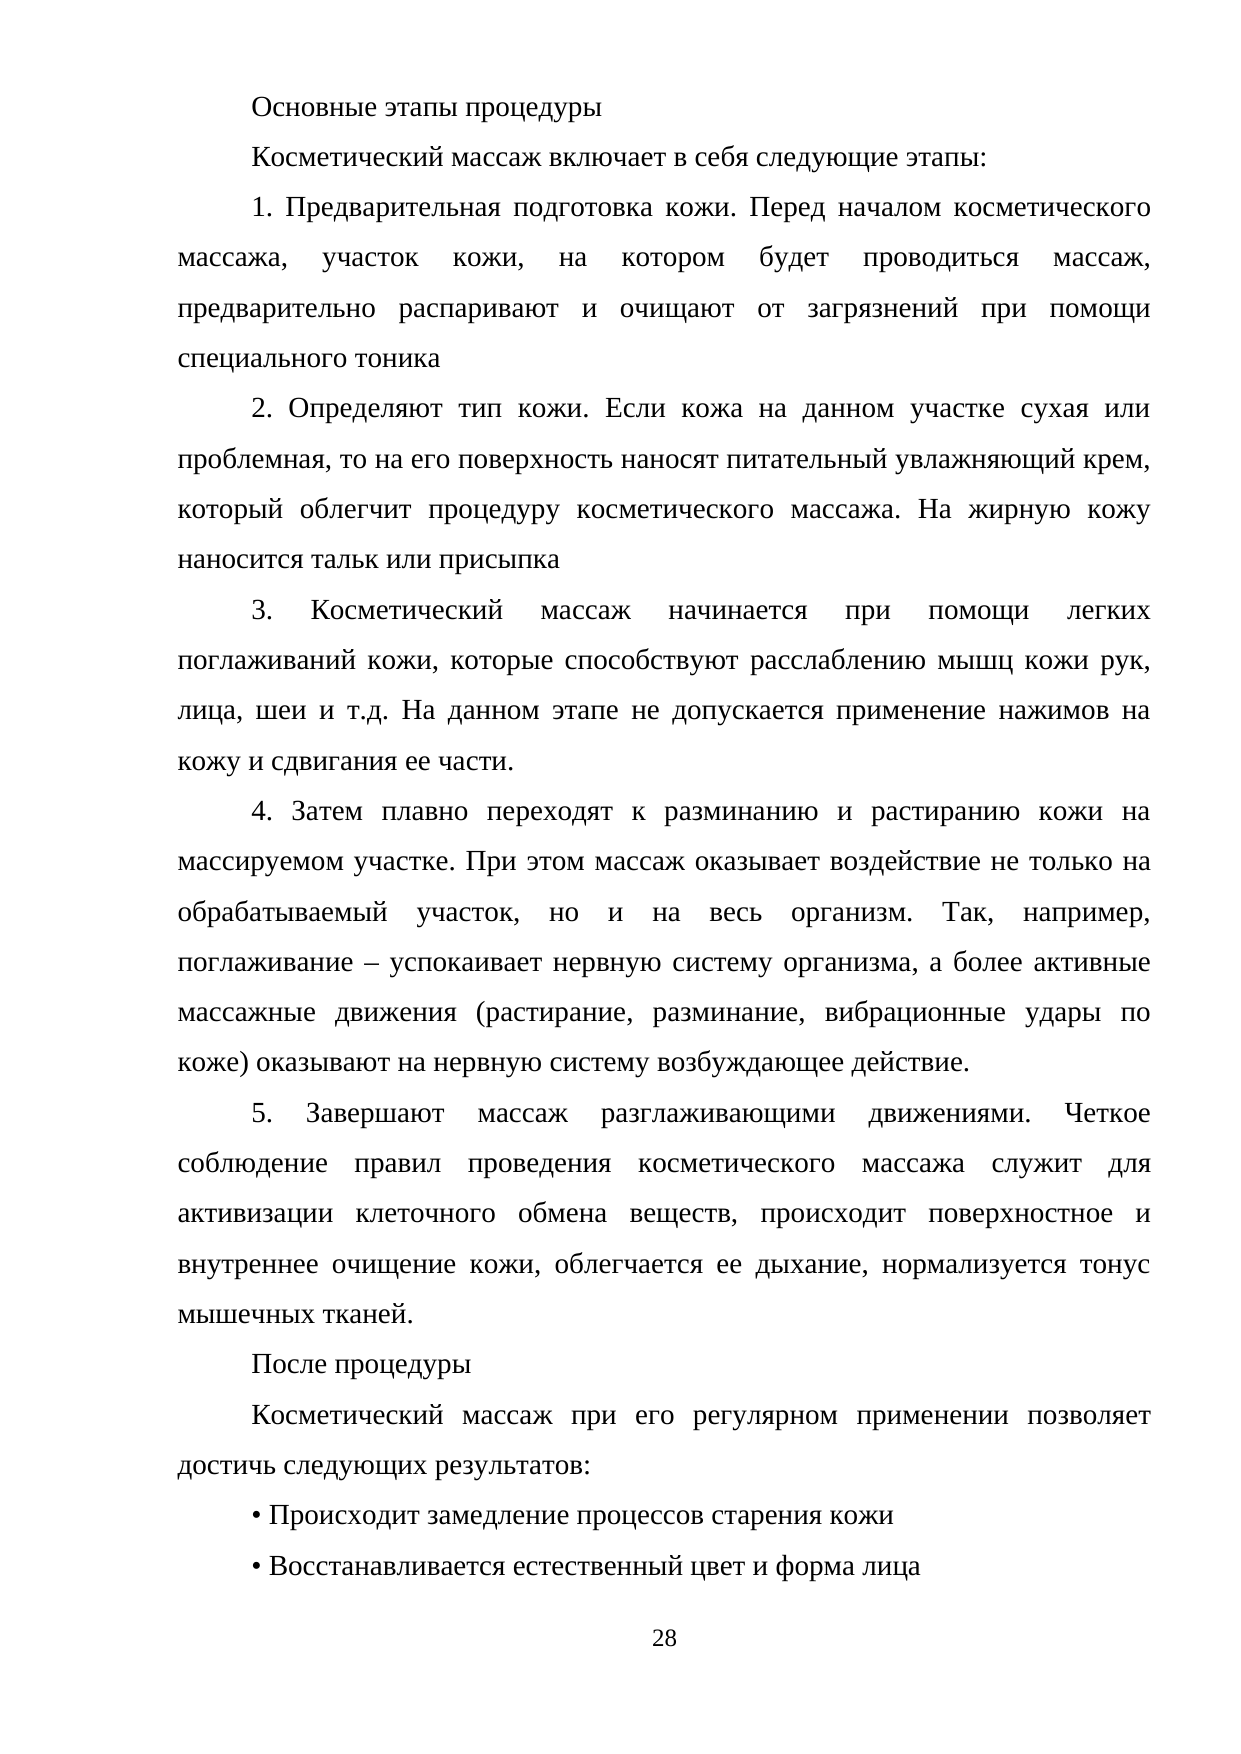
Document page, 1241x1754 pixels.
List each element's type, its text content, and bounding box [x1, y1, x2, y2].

text Основные этапы процедуры [177, 89, 1152, 122]
text 5. Завершают массаж разглаживающими движениями. Четкое соблюдение правил проведения косметического массажа служит для активизации клеточного обмена веществ, происходит поверхностное и внутреннее очищение кожи, облегчается ее дыхание, нормализуется тонус мышечных тканей. [177, 1095, 1152, 1330]
text Косметический массаж при его регулярном применении позволяет достичь следующих результатов: [177, 1397, 1152, 1481]
text • Происходит замедление процессов старения кожи [177, 1497, 1152, 1531]
text 3. Косметический массаж начинается при помощи легких поглаживаний кожи, которые способствуют расслаблению мышц кожи рук, лица, шеи и т.д. На данном этапе не допускается применение нажимов на кожу и сдвигания ее части. [177, 592, 1152, 776]
text 4. Затем плавно переходят к разминанию и растиранию кожи на массируемом участке. При этом массаж оказывает воздействие не только на обрабатываемый участок, но и на весь организм. Так, например, поглаживание – успокаивает нервную систему организма, а более активные массажные движения (растирание, разминание, вибрационные удары по коже) оказывают на нервную систему возбуждающее действие. [177, 793, 1152, 1078]
text 2. Определяют тип кожи. Если кожа на данном участке сухая или проблемная, то на его поверхность наносят питательный увлажняющий крем, который облегчит процедуру косметического массажа. На жирную кожу наносится тальк или присыпка [177, 391, 1152, 575]
text После процедуры [177, 1346, 1152, 1380]
text Косметический массаж включает в себя следующие этапы: [177, 139, 1152, 172]
text • Восстанавливается естественный цвет и форма лица [177, 1548, 1152, 1581]
text 1. Предварительная подготовка кожи. Перед началом косметического массажа, участок кожи, на котором будет проводиться массаж, предварительно распаривают и очищают от загрязнений при помощи специального тоника [177, 189, 1152, 374]
